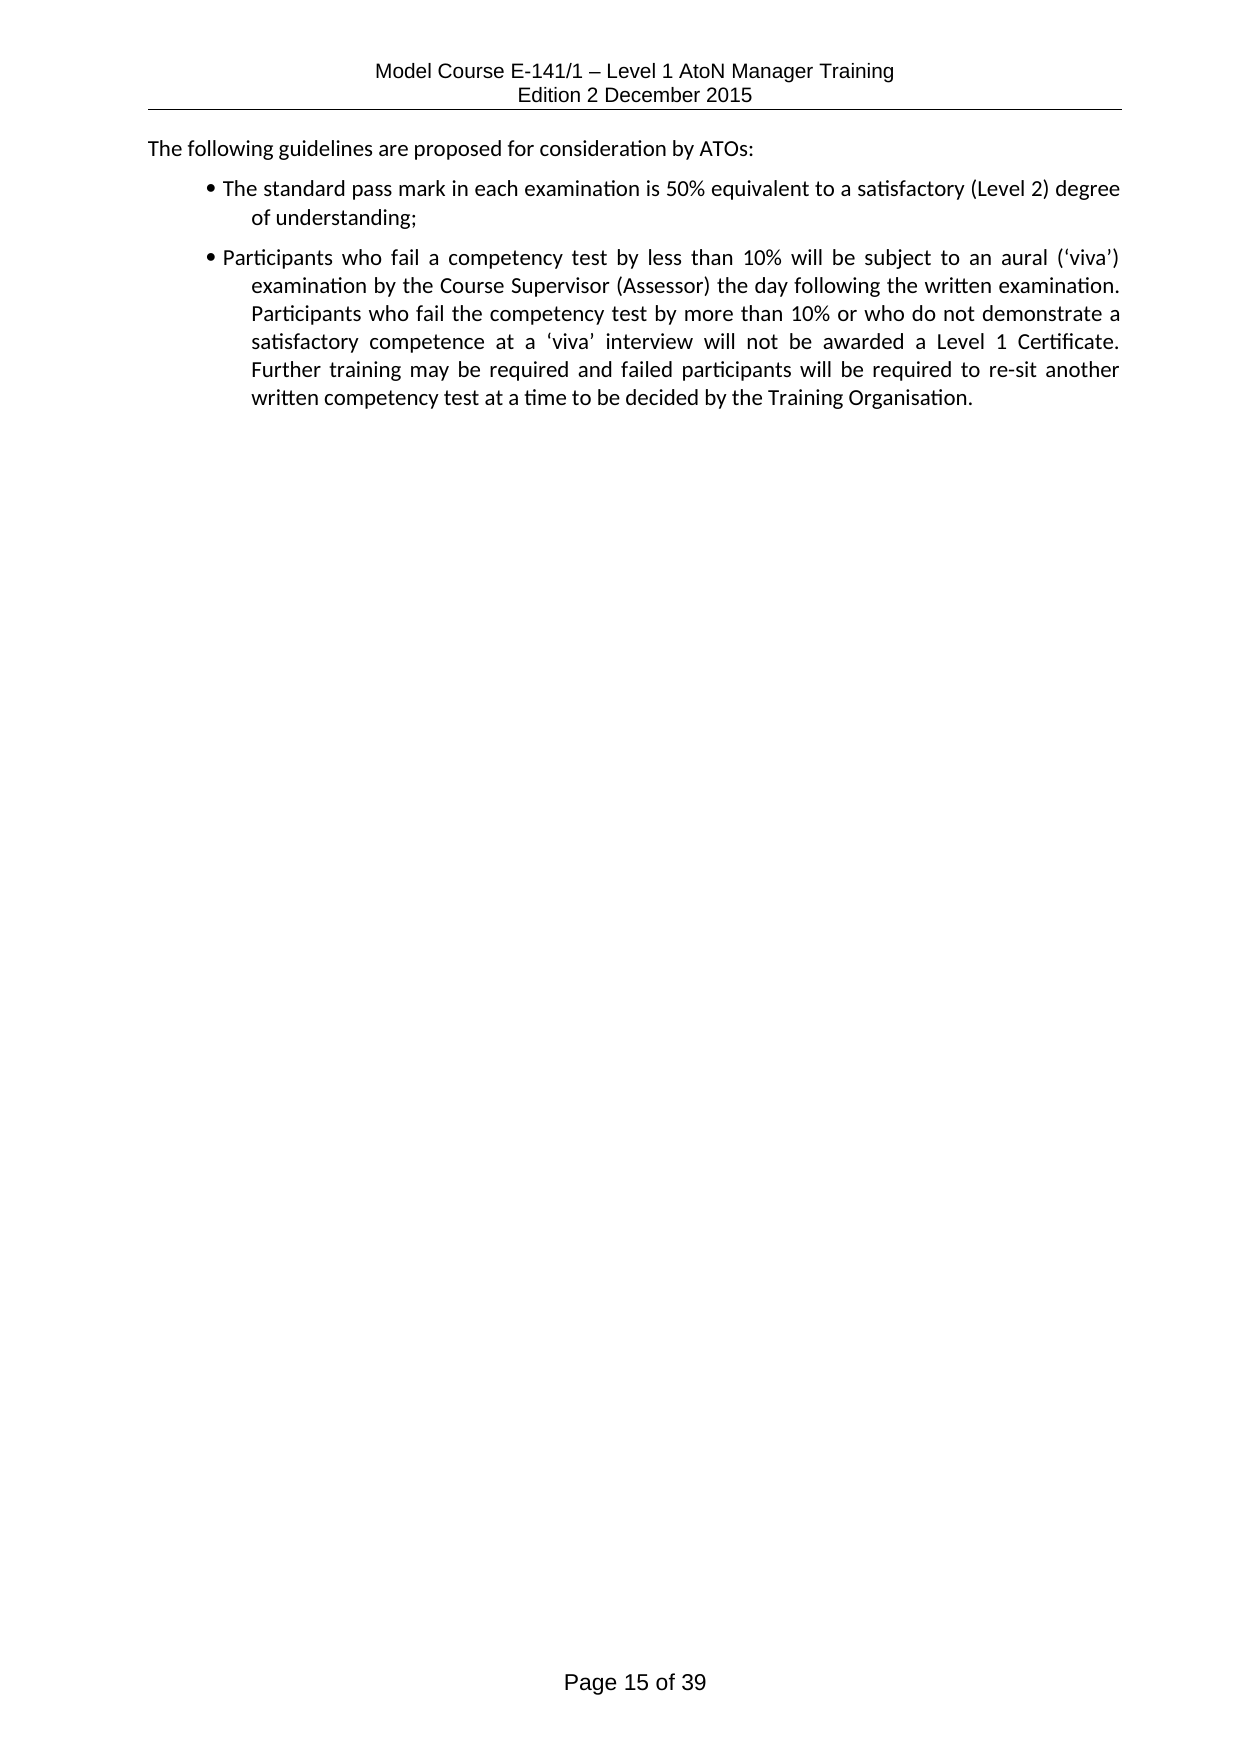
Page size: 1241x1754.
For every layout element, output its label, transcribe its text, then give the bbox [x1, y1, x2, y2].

text The following guidelines are proposed for consideration by ATOs: [148, 134, 1122, 162]
text Participants who fail a competency test by less than 10% will be subject to an aural (‘viva’) examination by the Course Supervisor (Assessor) the day following the written examination. Participants who fail the competency test by more than 10% or who do not demonstrate a satisfactory competence at a ‘viva’ interview will not be awarded a Level 1 Certificate. Further training may be required and failed participants will be required to re-sit another written competency test at a time to be decided by the Training Organisation. [207, 243, 1122, 411]
text The standard pass mark in each examination is 50% equivalent to a satisfactory (Level 2) degree of understanding; [207, 174, 1122, 231]
